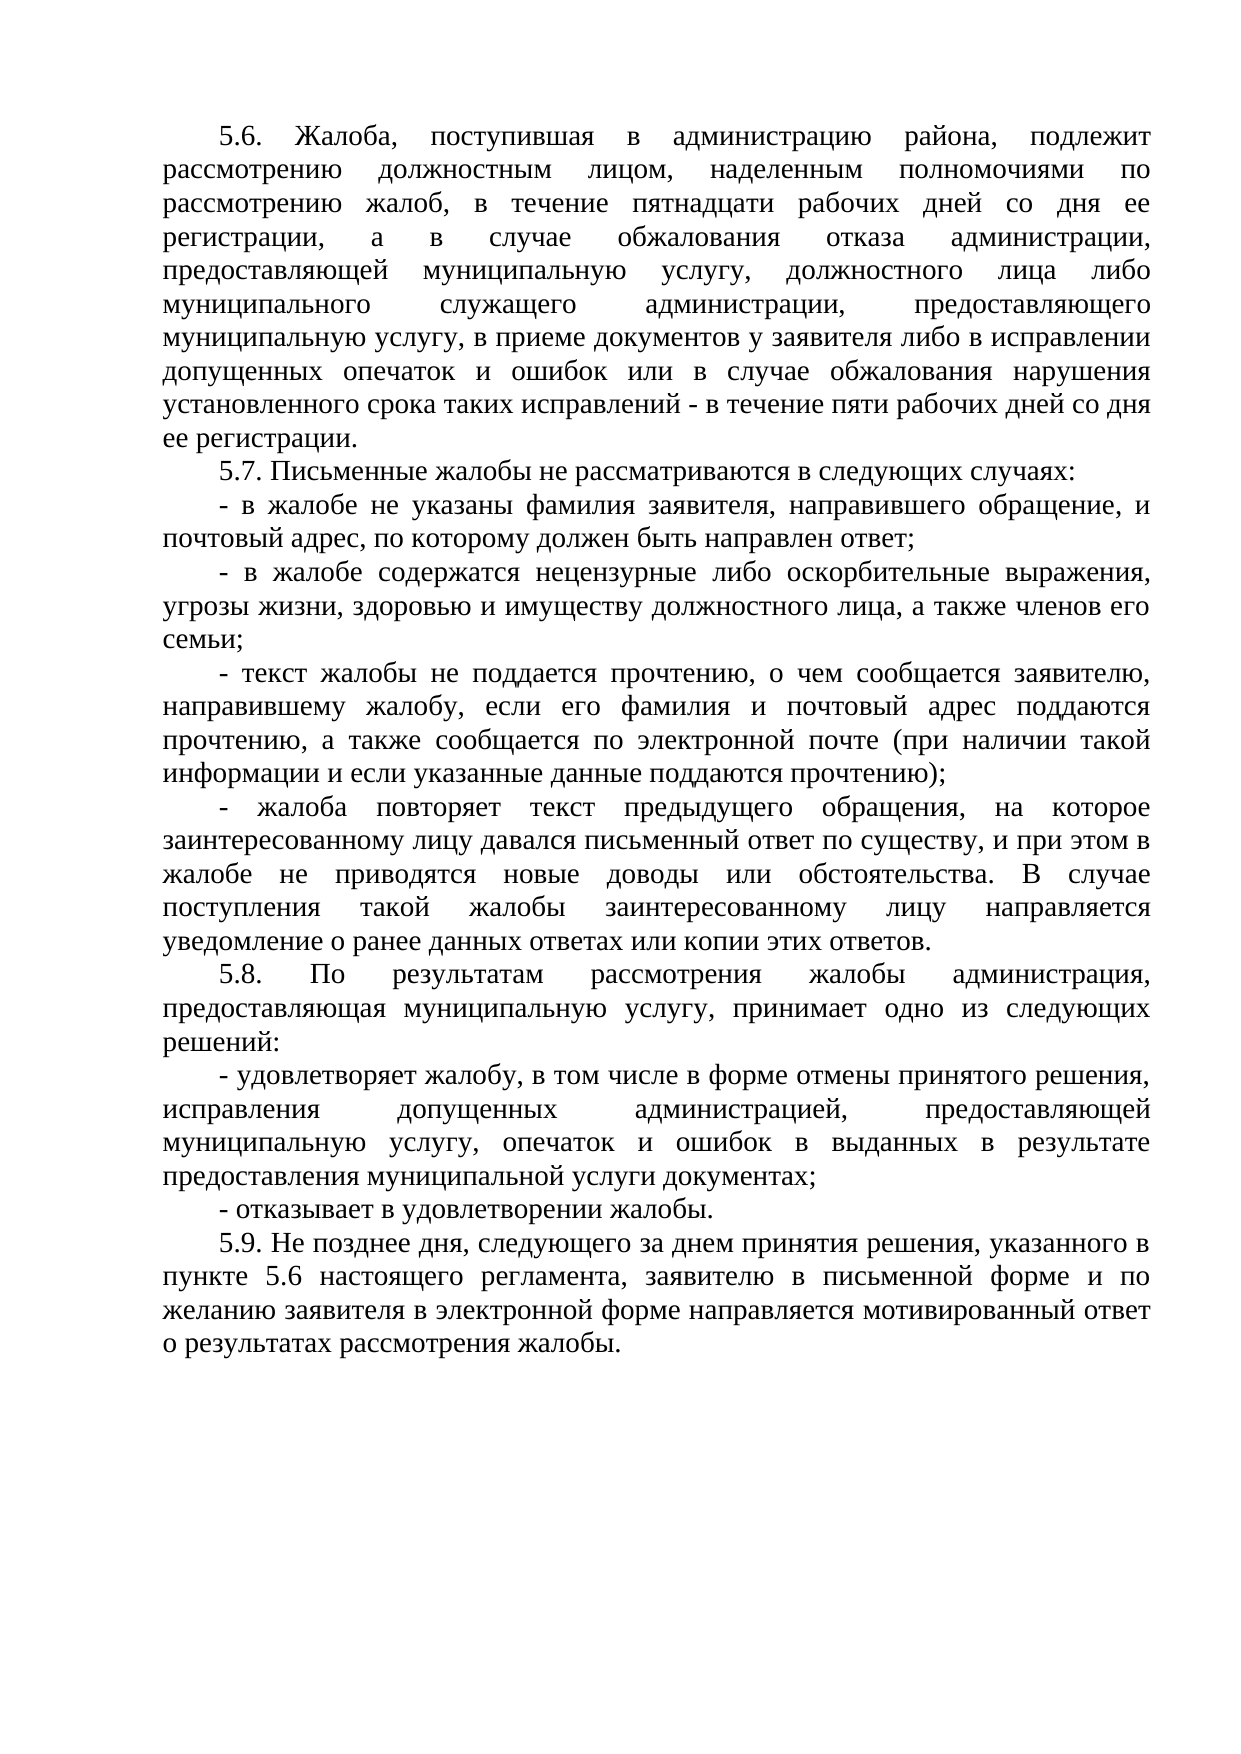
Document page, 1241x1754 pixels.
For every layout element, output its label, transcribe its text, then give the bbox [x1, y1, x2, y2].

text - отказывает в удовлетворении жалобы. [162, 1191, 1152, 1225]
text 5.8. По результатам рассмотрения жалобы администрация, предоставляющая муниципальную услугу, принимает одно из следующих решений: [162, 957, 1152, 1057]
text 5.7. Письменные жалобы не рассматриваются в следующих случаях: [162, 453, 1152, 487]
text - жалоба повторяет текст предыдущего обращения, на которое заинтересованному лицу давался письменный ответ по существу, и при этом в жалобе не приводятся новые доводы или обстоятельства. В случае поступления такой жалобы заинтересованному лицу направляется уведомление о ранее данных ответах или копии этих ответов. [162, 789, 1152, 957]
text - текст жалобы не поддается прочтению, о чем сообщается заявителю, направившему жалобу, если его фамилия и почтовый адрес поддаются прочтению, а также сообщается по электронной почте (при наличии такой информации и если указанные данные поддаются прочтению); [162, 655, 1152, 789]
text 5.9. Не позднее дня, следующего за днем принятия решения, указанного в пункте 5.6 настоящего регламента, заявителю в письменной форме и по желанию заявителя в электронной форме направляется мотивированный ответ о результатах рассмотрения жалобы. [162, 1225, 1152, 1359]
text - в жалобе не указаны фамилия заявителя, направившего обращение, и почтовый адрес, по которому должен быть направлен ответ; [162, 487, 1152, 554]
text - удовлетворяет жалобу, в том числе в форме отмены принятого решения, исправления допущенных администрацией, предоставляющей муниципальную услугу, опечаток и ошибок в выданных в результате предоставления муниципальной услуги документах; [162, 1057, 1152, 1191]
text 5.6. Жалоба, поступившая в администрацию района, подлежит рассмотрению должностным лицом, наделенным полномочиями по рассмотрению жалоб, в течение пятнадцати рабочих дней со дня ее регистрации, а в случае обжалования отказа администрации, предоставляющей муниципальную услугу, должностного лица либо муниципального служащего администрации, предоставляющего муниципальную услугу, в приеме документов у заявителя либо в исправлении допущенных опечаток и ошибок или в случае обжалования нарушения установленного срока таких исправлений - в течение пяти рабочих дней со дня ее регистрации. [162, 118, 1152, 453]
text - в жалобе содержатся нецензурные либо оскорбительные выражения, угрозы жизни, здоровью и имуществу должностного лица, а также членов его семьи; [162, 554, 1152, 655]
